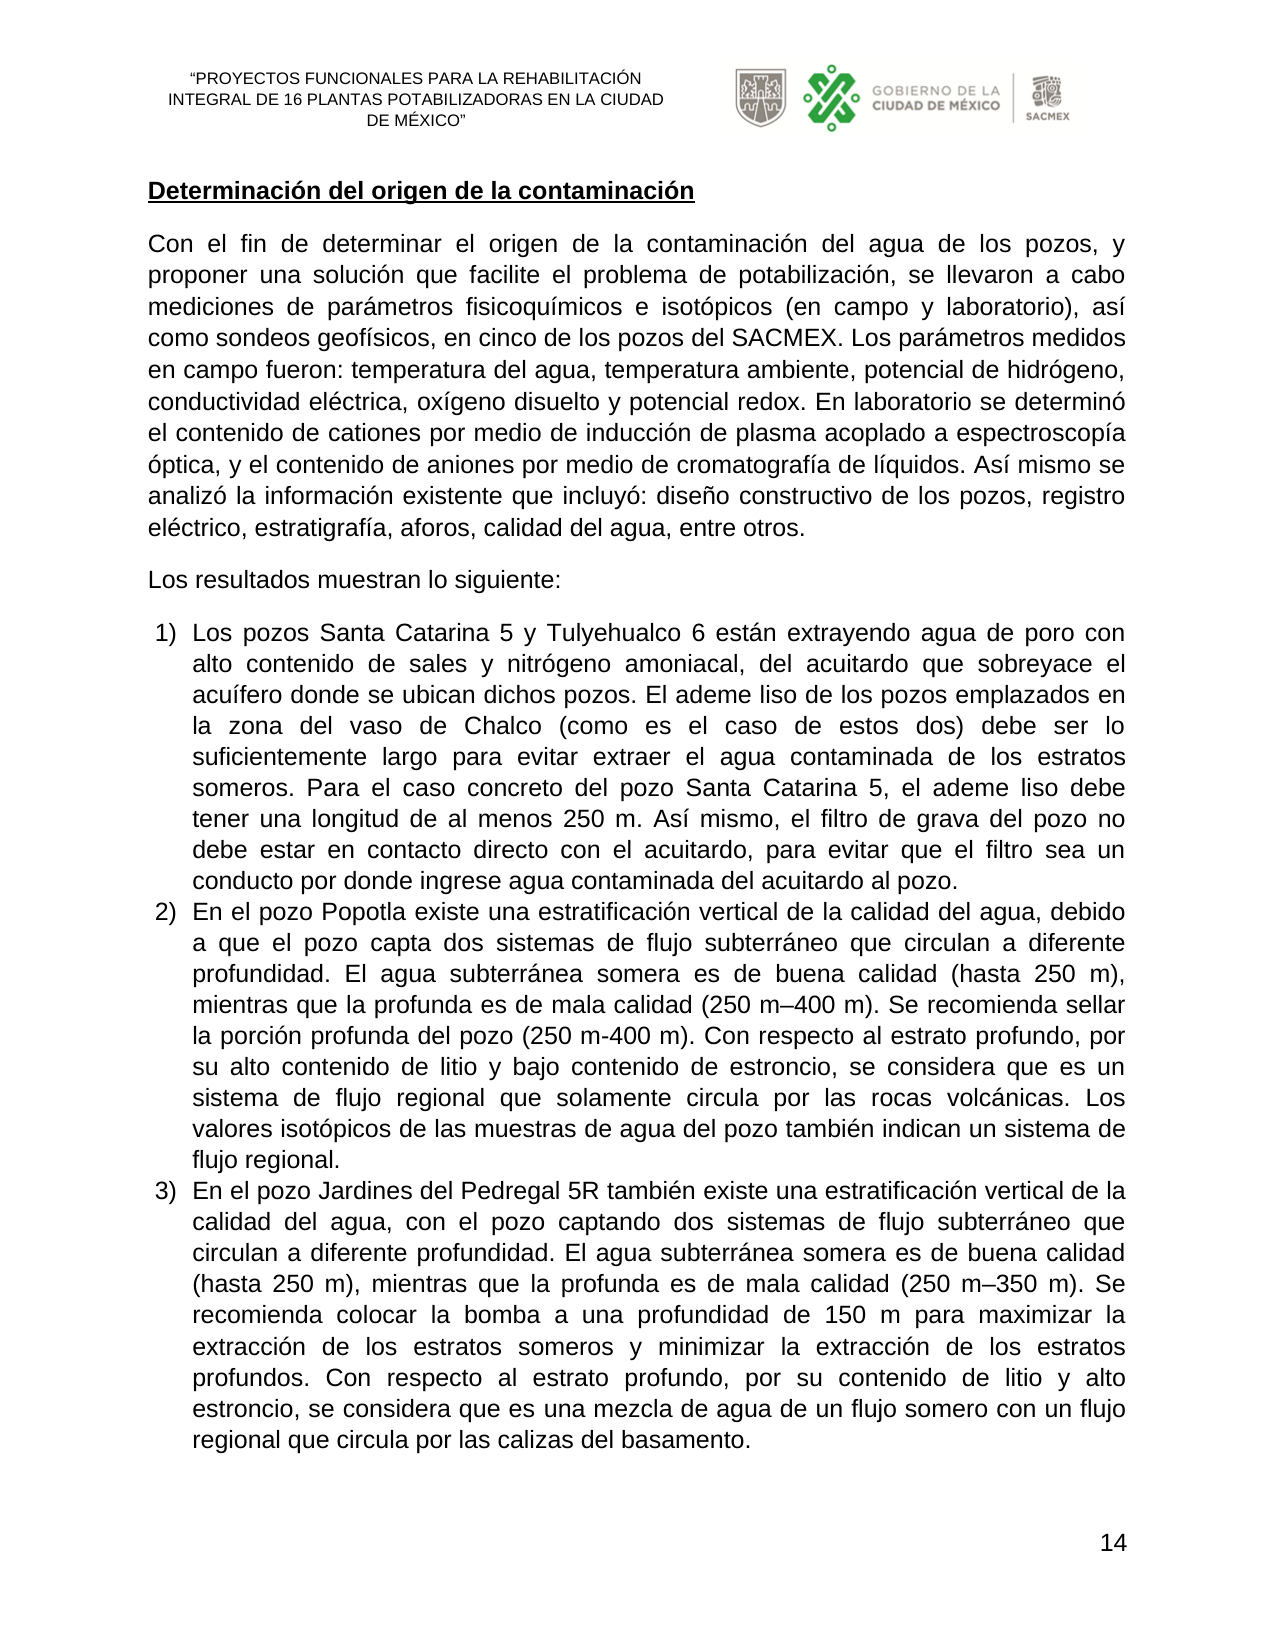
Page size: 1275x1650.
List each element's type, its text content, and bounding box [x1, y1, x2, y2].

list En el pozo Jardines del Pedregal 5R también existe una estratificación vertical de la calidad del agua, con el pozo captando dos sistemas de flujo subterráneo que circulan a diferente profundidad. El agua subterránea somera es de buena calidad (hasta 250 m), mientras que la profunda es de mala calidad (250 m–350 m). Se recomienda colocar la bomba a una profundidad de 150 m para maximizar la extracción de los estratos someros y minimizar la extracción de los estratos profundos. Con respecto al estrato profundo, por su contenido de litio y alto estroncio, se considera que es una mezcla de agua de un flujo somero con un flujo regional que circula por las calizas del basamento. [154, 1176, 1127, 1453]
list En el pozo Popotla existe una estratificación vertical de la calidad del agua, debido a que el pozo capta dos sistemas de flujo subterráneo que circulan a diferente profundidad. El agua subterránea somera es de buena calidad (hasta 250 m), mientras que la profunda es de mala calidad (250 m–400 m). Se recomienda sellar la porción profunda del pozo (250 m-400 m). Con respecto al estrato profundo, por su alto contenido de litio y bajo contenido de estroncio, se considera que es un sistema de flujo regional que solamente circula por las rocas volcánicas. Los valores isotópicos de las muestras de agua del pozo también indican un sistema de flujo regional. [154, 897, 1127, 1174]
text Determinación del origen de la contaminación [148, 176, 1127, 205]
text Con el fin de determinar el origen de la contaminación del agua de los pozos, y proponer una solución que facilite el problema de potabilización, se llevaron a cabo mediciones de parámetros fisicoquímicos e isotópicos (en campo y laboratorio), así como sondeos geofísicos, en cinco de los pozos del SACMEX. Los parámetros medidos en campo fueron: temperatura del agua, temperatura ambiente, potencial de hidrógeno, conductividad eléctrica, oxígeno disuelto y potencial redox. En laboratorio se determinó el contenido de cationes por medio de inducción de plasma acoplado a espectroscopía óptica, y el contenido de aniones por medio de cromatografía de líquidos. Así mismo se analizó la información existente que incluyó: diseño constructivo de los pozos, registro eléctrico, estratigrafía, aforos, calidad del agua, entre otros. [148, 229, 1127, 541]
list Los pozos Santa Catarina 5 y Tulyehualco 6 están extrayendo agua de poro con alto contenido de sales y nitrógeno amoniacal, del acuitardo que sobreyace el acuífero donde se ubican dichos pozos. El ademe liso de los pozos emplazados en la zona del vaso de Chalco (como es el caso de estos dos) debe ser lo suficientemente largo para evitar extraer el agua contaminada de los estratos someros. Para el caso concreto del pozo Santa Catarina 5, el ademe liso debe tener una longitud de al menos 250 m. Así mismo, el filtro de grava del pozo no debe estar en contacto directo con el acuitardo, para evitar que el filtro sea un conducto por donde ingrese agua contaminada del acuitardo al pozo. [154, 617, 1127, 894]
picture [727, 59, 1079, 139]
text Los resultados muestran lo siguiente: [148, 565, 1127, 594]
